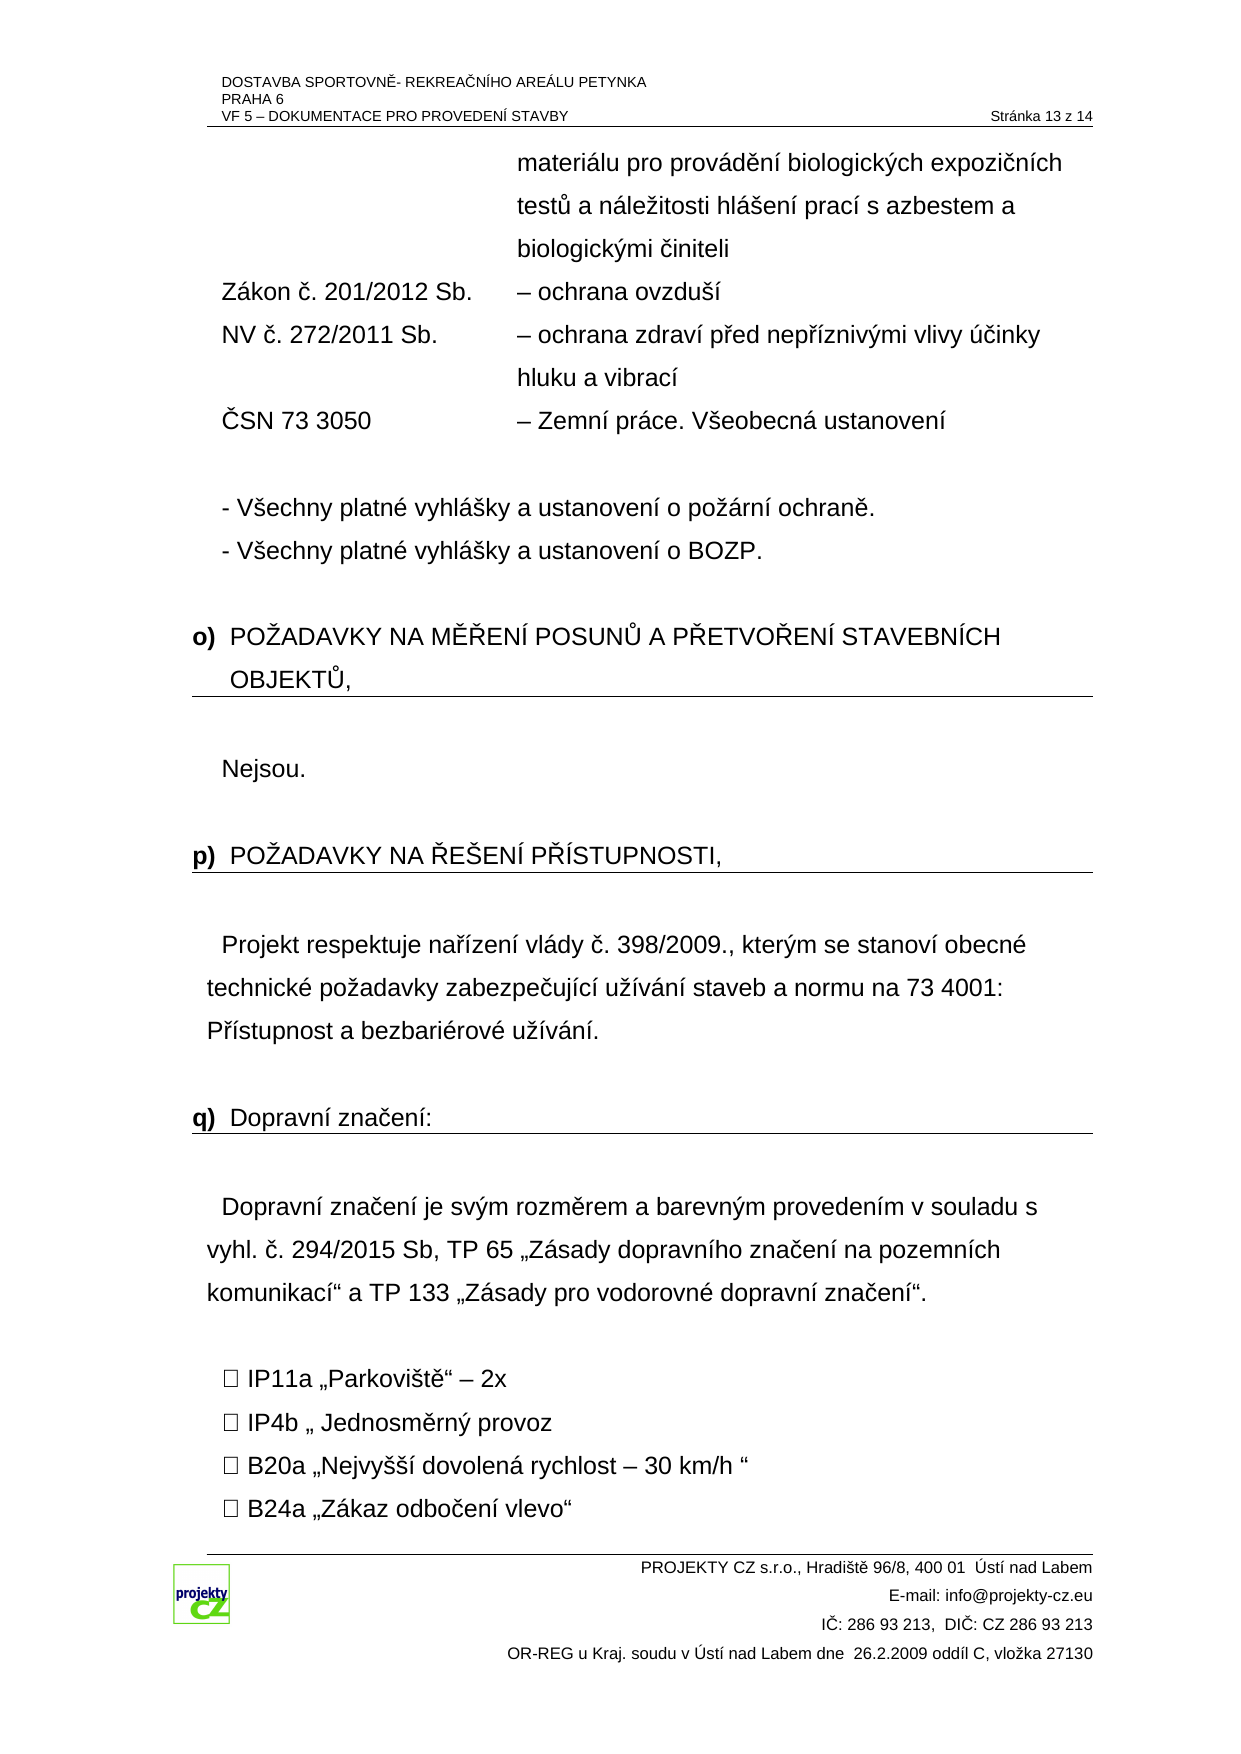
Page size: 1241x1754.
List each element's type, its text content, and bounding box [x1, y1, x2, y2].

text Nejsou. [207, 754, 1093, 783]
text Zákon č. 201/2012 Sb. – ochrana ovzduší [207, 277, 1093, 306]
text NV č. 272/2011 Sb. – ochrana zdraví před nepříznivými vlivy účinky [207, 320, 1093, 349]
text hluku a vibrací [207, 363, 1093, 392]
text - Všechny platné vyhlášky a ustanovení o BOZP. [207, 536, 1093, 564]
text  IP11a „Parkoviště“ – 2x [207, 1364, 1093, 1393]
text - Všechny platné vyhlášky a ustanovení o požární ochraně. [207, 493, 1093, 521]
subtitle POŽADAVKY NA ŘEŠENÍ PŘÍSTUPNOSTI, [192, 841, 1093, 872]
text Projekt respektuje nařízení vlády č. 398/2009., kterým se stanoví obecné technické požadavky zabezpečující užívání staveb a normu na 73 4001: Přístupnost a bezbariérové užívání. [207, 930, 1093, 1045]
text materiálu pro provádění biologických expozičních [207, 148, 1093, 176]
text Dopravní značení je svým rozměrem a barevným provedením v souladu s vyhl. č. 294/2015 Sb, TP 65 „Zásady dopravního značení na pozemních komunikací“ a TP 133 „Zásady pro vodorovné dopravní značení“. [207, 1192, 1093, 1307]
subtitle Dopravní značení: [192, 1103, 1093, 1133]
text  B24a „Zákaz odbočení vlevo“ [207, 1494, 1093, 1523]
text testů a náležitosti hlášení prací s azbestem a [207, 191, 1093, 219]
picture [170, 1562, 233, 1627]
subtitle POŽADAVKY NA MĚŘENÍ POSUNŮ A PŘETVOŘENÍ STAVEBNÍCH OBJEKTŮ, [192, 622, 1093, 696]
text  B20a „Nejvyšší dovolená rychlost – 30 km/h “ [207, 1451, 1093, 1479]
text biologickými činiteli [207, 234, 1093, 263]
text  IP4b „ Jednosměrný provoz [207, 1408, 1093, 1436]
text ČSN 73 3050 – Zemní práce. Všeobecná ustanovení [207, 406, 1093, 435]
